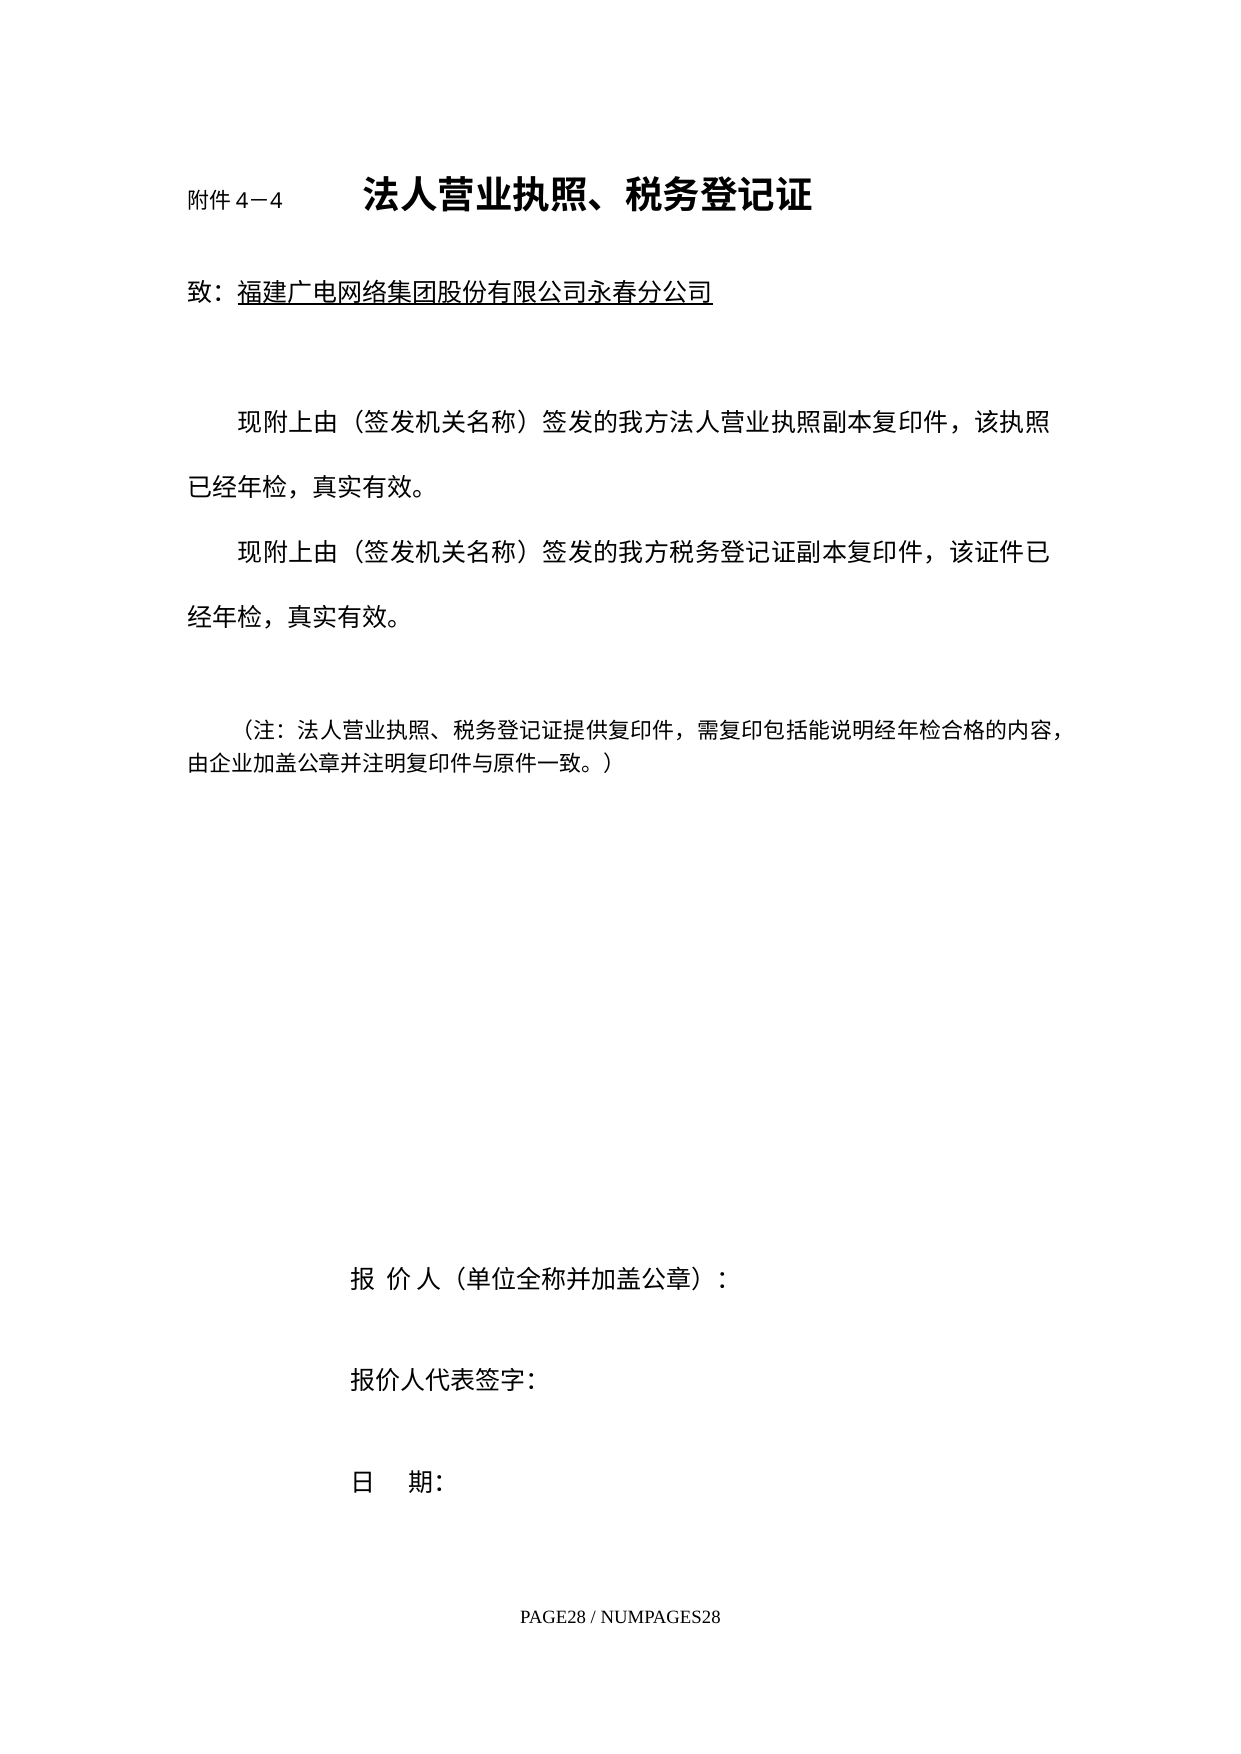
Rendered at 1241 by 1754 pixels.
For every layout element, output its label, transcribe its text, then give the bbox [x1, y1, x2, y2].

text 报 价 人（单位全称并加盖公章）： [187, 1245, 1053, 1310]
text 附件4－4 法人营业执照、税务登记证 [187, 160, 1053, 225]
text 日 期： [187, 1448, 1053, 1513]
text 现附上由（签发机关名称）签发的我方税务登记证副本复印件，该证件已经年检，真实有效。 [187, 518, 1053, 648]
text 致：福建广电网络集团股份有限公司永春分公司 [187, 258, 1053, 323]
text （注：法人营业执照、税务登记证提供复印件，需复印包括能说明经年检合格的内容，由企业加盖公章并注明复印件与原件一致。） [187, 713, 1053, 778]
text 现附上由（签发机关名称）签发的我方法人营业执照副本复印件，该执照已经年检，真实有效。 [187, 388, 1053, 518]
text 报价人代表签字： [187, 1346, 1053, 1411]
